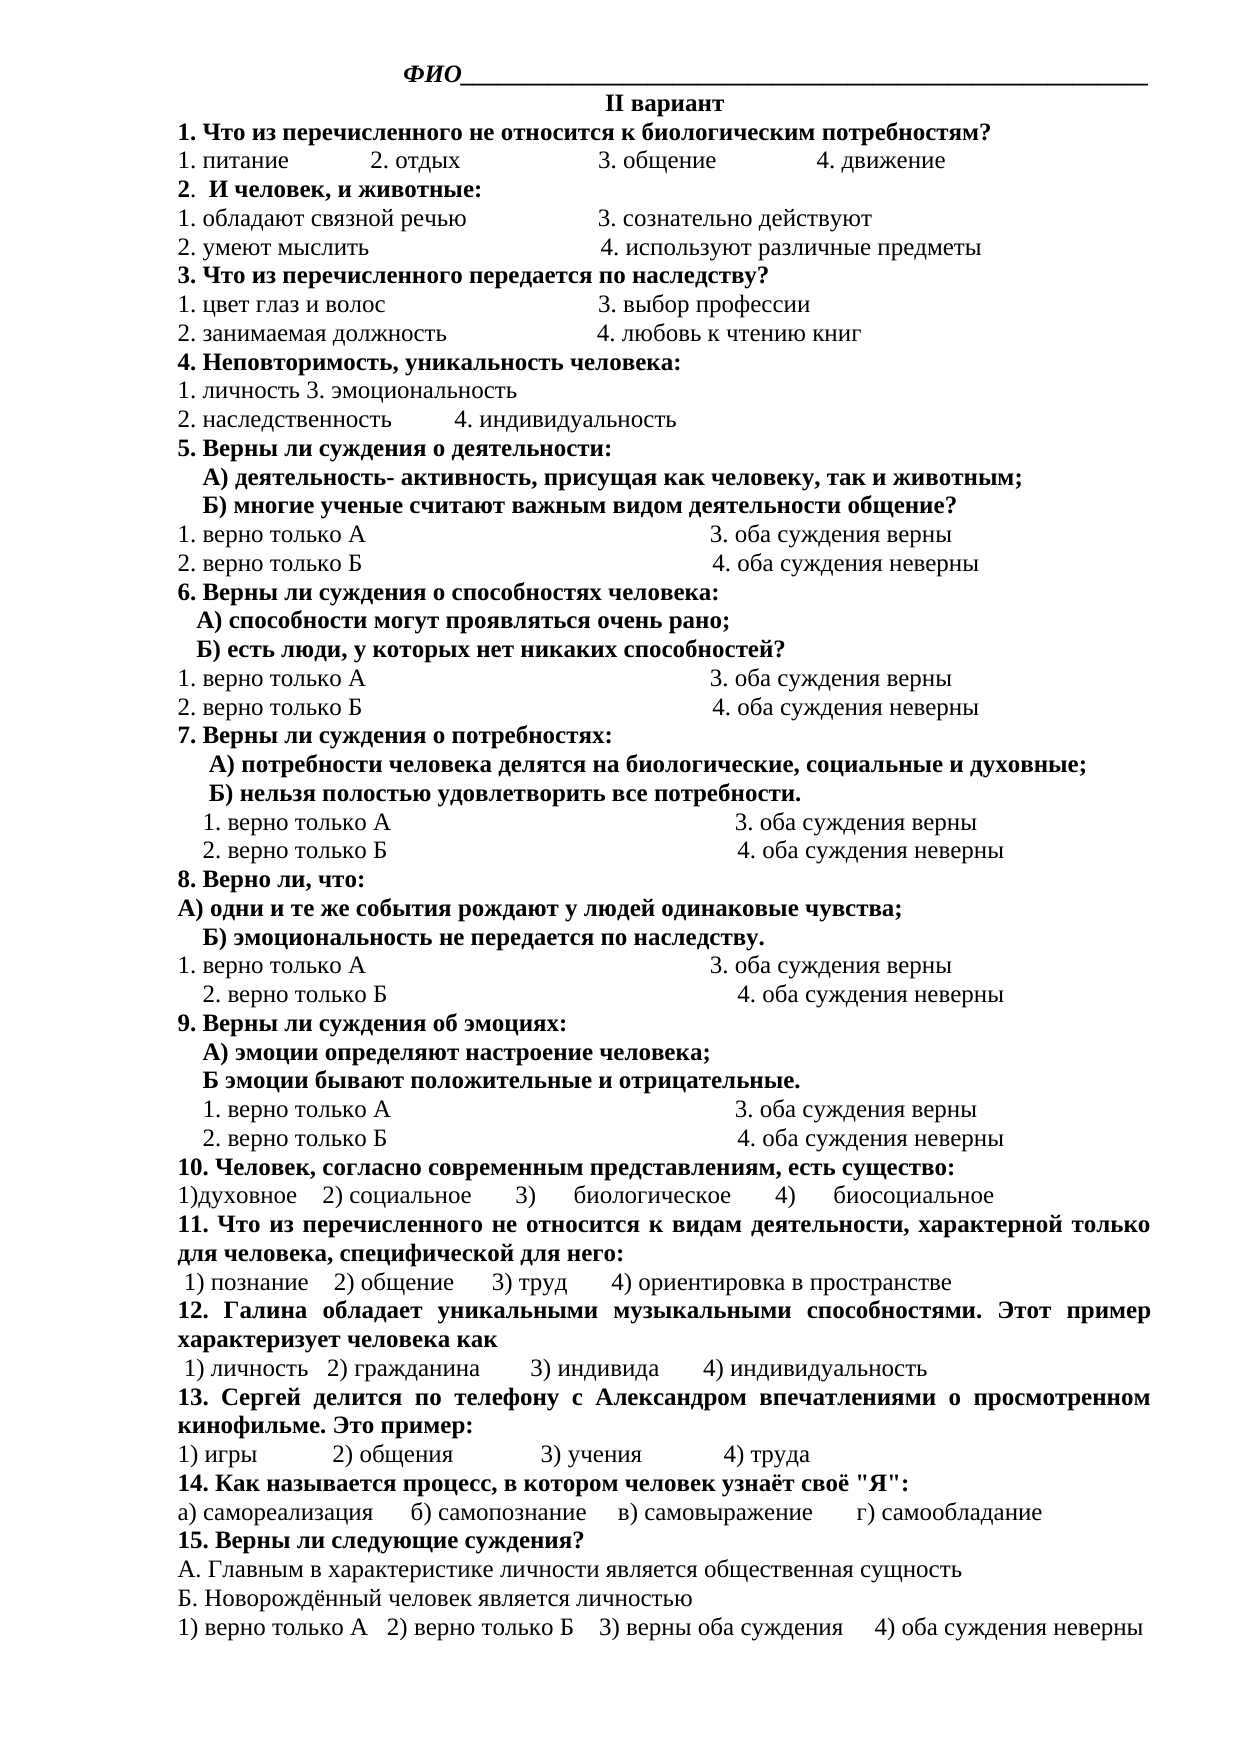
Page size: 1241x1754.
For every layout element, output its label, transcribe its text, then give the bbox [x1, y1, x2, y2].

text 2. верно только Б 4. оба суждения неверны [177, 1123, 1152, 1152]
text 1. верно только А 3. оба суждения верны [177, 807, 1152, 835]
text 2. верно только Б 4. оба суждения неверны [177, 692, 1152, 720]
text Б) эмоциональность не передается по наследству. [177, 922, 1152, 950]
text а) самореализация б) самопознание в) самовыражение г) самообладание [177, 1497, 1152, 1525]
text А) эмоции определяют настроение человека; [177, 1037, 1152, 1065]
text 2. наследственность 4. индивидуальность [177, 404, 1152, 433]
text Б. Новорождённый человек является личностью [177, 1583, 1152, 1612]
text ФИО_______________________________________________________ [177, 59, 1152, 88]
text 15. Верны ли следующие суждения? [177, 1525, 1152, 1554]
text 1. Что из перечисленного не относится к биологическим потребностям? [177, 117, 1152, 145]
text 10. Человек, согласно современным представлениям, есть существо: [177, 1152, 1152, 1180]
text 1. цвет глаз и волос 3. выбор профессии [177, 289, 1152, 318]
text 1) игры 2) общения 3) учения 4) труда [177, 1439, 1152, 1468]
text 12. Галина обладает уникальными музыкальными способностями. Этот пример характеризует человека как [177, 1295, 1152, 1353]
text А) деятельность- активность, присущая как человеку, так и животным; [177, 462, 1152, 490]
text 4. Неповторимость, уникальность человека: [177, 347, 1152, 375]
text А) потребности человека делятся на биологические, социальные и духовные; [177, 749, 1152, 778]
text 3. Что из перечисленного передается по наследству? [177, 260, 1152, 289]
text 8. Верно ли, что: [177, 864, 1152, 893]
text Б) есть люди, у которых нет никаких способностей? [177, 634, 1152, 663]
text 1) познание 2) общение 3) труд 4) ориентировка в пространстве [177, 1267, 1152, 1295]
text 2. занимаемая должность 4. любовь к чтению книг [177, 318, 1152, 347]
text 2. верно только Б 4. оба суждения неверны [177, 835, 1152, 864]
text 1) личность 2) гражданина 3) индивида 4) индивидуальность [177, 1353, 1152, 1382]
text 2. умеют мыслить 4. используют различные предметы [177, 232, 1152, 260]
text 1. верно только А 3. оба суждения верны [177, 663, 1152, 692]
text А) одни и те же события рождают у людей одинаковые чувства; [177, 893, 1152, 922]
text А) способности могут проявляться очень рано; [177, 605, 1152, 634]
text 1. обладают связной речью 3. сознательно действуют [177, 203, 1152, 232]
text 2. верно только Б 4. оба суждения неверны [177, 979, 1152, 1008]
text А. Главным в характеристике личности является общественная сущность [177, 1554, 1152, 1583]
text 11. Что из перечисленного не относится к видам деятельности, характерной только для человека, специфической для него: [177, 1209, 1152, 1267]
text 7. Верны ли суждения о потребностях: [177, 720, 1152, 749]
text 9. Верны ли суждения об эмоциях: [177, 1008, 1152, 1037]
text 1. верно только А 3. оба суждения верны [177, 950, 1152, 979]
text 5. Верны ли суждения о деятельности: [177, 433, 1152, 462]
text 2. И человек, и животные: [177, 174, 1152, 203]
text 1. верно только А 3. оба суждения верны [177, 519, 1152, 548]
text 13. Сергей делится по телефону с Александром впечатлениями о просмотренном кинофильме. Это пример: [177, 1382, 1152, 1439]
text 14. Как называется процесс, в котором человек узнаёт своё "Я": [177, 1468, 1152, 1497]
text Б эмоции бывают положительные и отрицательные. [177, 1065, 1152, 1094]
text 1. питание 2. отдых 3. общение 4. движение [177, 145, 1152, 174]
text II вариант [177, 88, 1152, 117]
text 1. личность 3. эмоциональность [177, 375, 1152, 404]
text Б) нельзя полостью удовлетворить все потребности. [177, 778, 1152, 807]
text 2. верно только Б 4. оба суждения неверны [177, 548, 1152, 577]
text 1. верно только А 3. оба суждения верны [177, 1094, 1152, 1123]
text Б) многие ученые считают важным видом деятельности общение? [177, 490, 1152, 519]
text 1) верно только А 2) верно только Б 3) верны оба суждения 4) оба суждения неверны [177, 1612, 1152, 1640]
text 1)духовное 2) социальное 3) биологическое 4) биосоциальное [177, 1180, 1152, 1209]
text 6. Верны ли суждения о способностях человека: [177, 577, 1152, 605]
